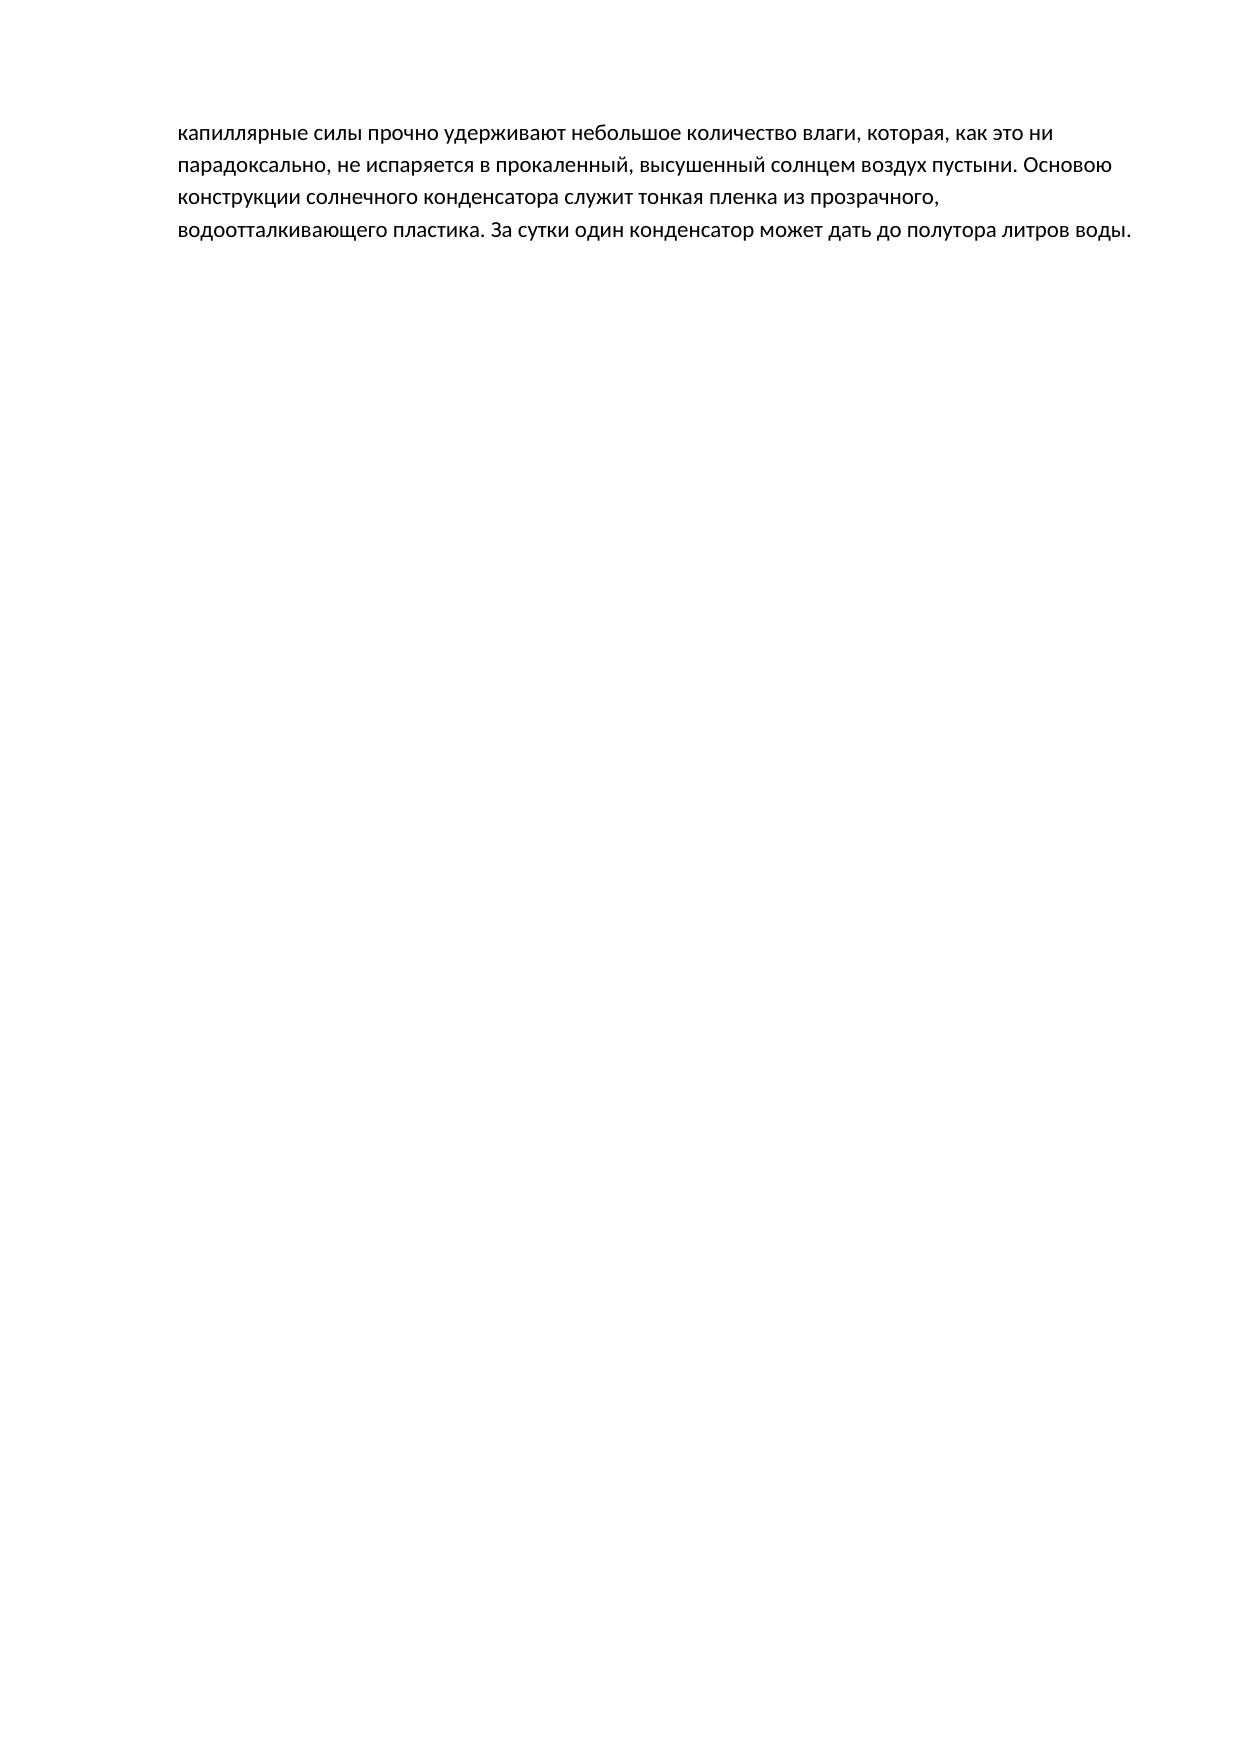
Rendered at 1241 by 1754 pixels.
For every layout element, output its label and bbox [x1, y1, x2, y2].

text [177, 118, 1152, 243]
